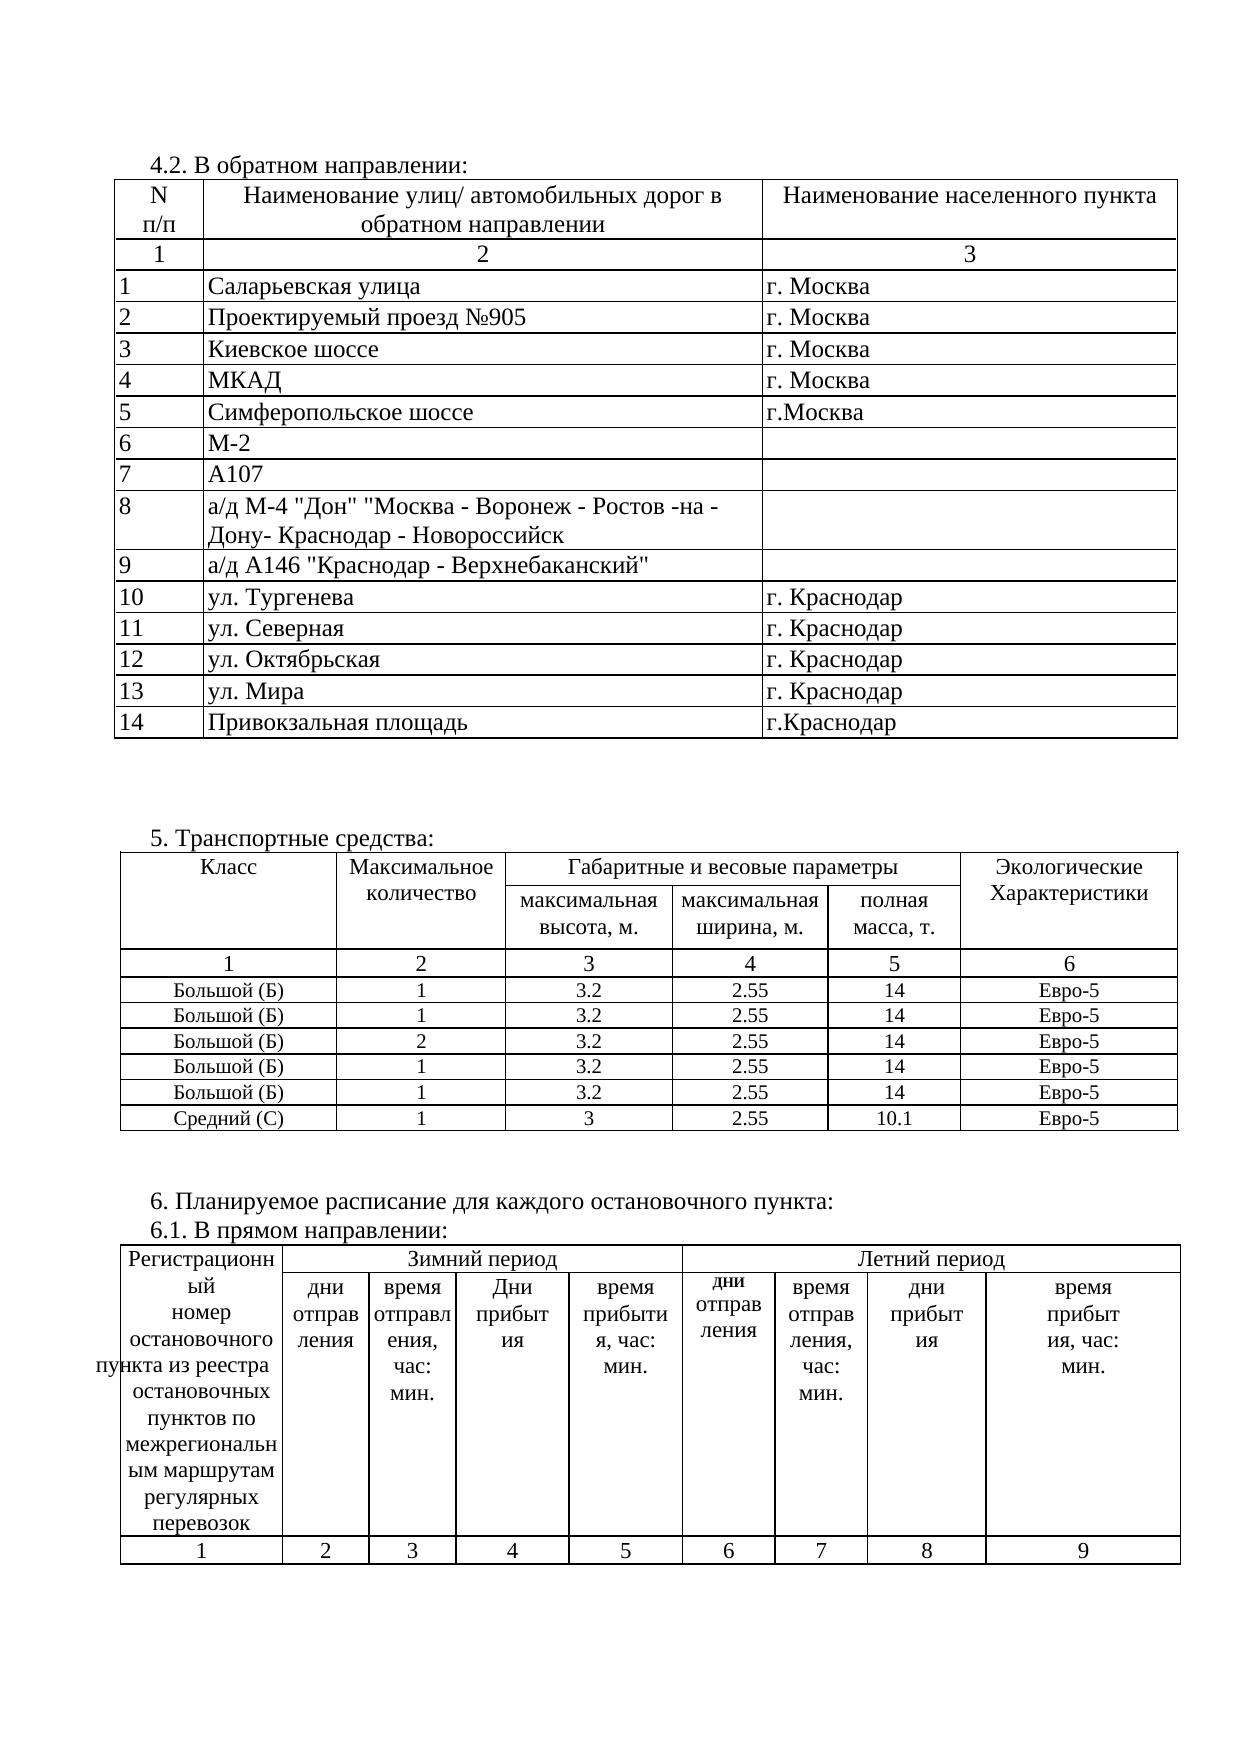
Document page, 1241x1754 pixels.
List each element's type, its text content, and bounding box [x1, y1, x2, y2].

table_cell 1 [337, 1055, 505, 1078]
table_cell полная масса, т. [829, 886, 960, 948]
table_cell г. Краснодар [763, 643, 1177, 674]
table_cell 9 [115, 550, 203, 580]
table_cell 14 [829, 1003, 960, 1027]
table_cell 2.55 [673, 1106, 827, 1130]
table_cell 2 [337, 950, 505, 976]
table_cell 10.1 [829, 1106, 960, 1130]
table_header Экологические Характеристики [961, 853, 1177, 948]
table_cell Большой (Б) [121, 1055, 336, 1078]
table_cell 2 [283, 1537, 368, 1563]
table_cell Проектируемый проезд №905 [204, 302, 762, 332]
table_cell 14 [829, 1055, 960, 1078]
table_header N п/п [115, 180, 203, 238]
table_cell 3.2 [506, 1029, 672, 1053]
table_cell 2.55 [673, 1029, 827, 1053]
table_cell 1 [121, 950, 336, 976]
table_cell время отправ ления, час: мин. [776, 1273, 867, 1535]
table_cell Евро-5 [961, 1055, 1177, 1078]
table_cell Евро-5 [961, 1029, 1177, 1053]
table_cell дни отправ ления [283, 1273, 368, 1535]
table_cell ДНИ отправ ления [683, 1273, 774, 1535]
table_cell 5 [829, 950, 960, 976]
table_cell г. Москва [763, 364, 1177, 395]
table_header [121, 1246, 282, 1535]
table_cell 3 [763, 238, 1177, 269]
table_cell ул. Тургенева [204, 582, 762, 611]
table_cell 9 [987, 1537, 1180, 1563]
table_cell г. Краснодар [763, 674, 1177, 706]
table_cell 3 [506, 1106, 672, 1130]
table_cell а/д М-4 "Дон" "Москва - Воронеж - Ростов -на - Дону- Краснодар - Новороссийск [204, 491, 762, 548]
table_cell 1 [115, 239, 203, 269]
table_cell время прибыти я, час: мин. [570, 1273, 682, 1535]
table_cell Большой (Б) [121, 1080, 336, 1104]
table_cell 14 [829, 1029, 960, 1053]
table_cell 4 [457, 1537, 568, 1563]
table_cell 8 [115, 491, 203, 548]
table_cell 1 [337, 1080, 505, 1104]
table_cell Привокзальная площадь [204, 707, 762, 737]
table_cell [763, 490, 1177, 548]
table_cell 3 [370, 1537, 455, 1563]
table_cell 14 [115, 707, 203, 737]
table_cell Евро-5 [961, 1106, 1177, 1130]
table_cell максимальная ширина, м. [673, 886, 827, 948]
table_cell 2.55 [673, 1080, 827, 1104]
table_cell 12 [115, 644, 203, 674]
table_cell г. Краснодар [763, 580, 1177, 611]
table_cell Большой (Б) [121, 1029, 336, 1053]
table_cell Дни прибыт ия [457, 1273, 568, 1535]
table_cell г. Москва [763, 269, 1177, 301]
table_cell Саларьевская улица [204, 271, 762, 301]
table_cell Большой (Б) [121, 1003, 336, 1027]
table_cell г. Краснодар [763, 611, 1177, 643]
table_cell Евро-5 [961, 978, 1177, 1002]
table_cell 6 [961, 950, 1177, 976]
table_cell 14 [829, 1080, 960, 1104]
table_cell 3 [506, 950, 672, 976]
table_header Наименование населенного пункта [763, 180, 1177, 238]
table_cell МКАД [204, 365, 762, 395]
table_cell ул. Мира [204, 676, 762, 706]
table_cell 2 [115, 302, 203, 332]
table_header Габаритные и весовые параметры [506, 853, 960, 885]
table_cell 1 [337, 978, 505, 1002]
table_cell 4 [673, 950, 827, 976]
text 6.1. В прямом направлении: [150, 1215, 1090, 1244]
table_cell г.Москва [763, 395, 1177, 427]
table_cell 3 [115, 333, 203, 364]
table_cell 3.2 [506, 1003, 672, 1027]
text 5. Транспортные средства: [150, 823, 1090, 851]
table_header Наименование улиц/ автомобильных дорог в обратном направлении [204, 180, 762, 238]
table_cell 11 [115, 613, 203, 643]
table_cell 2.55 [673, 978, 827, 1002]
table_cell Большой (Б) [121, 978, 336, 1002]
table_cell 5 [570, 1537, 682, 1563]
table_cell максимальная высота, м. [506, 886, 672, 948]
table_cell время прибыт ия, час: мин. [987, 1273, 1180, 1535]
table_cell 1 [337, 1106, 505, 1130]
table_cell г. Москва [763, 301, 1177, 332]
table_cell 5 [115, 396, 203, 427]
table_cell Евро-5 [961, 1080, 1177, 1104]
table_cell Средний (С) [121, 1106, 336, 1130]
text 4.2. В обратном направлении: [150, 150, 1090, 179]
table_cell 1 [337, 1003, 505, 1027]
table_cell 2.55 [673, 1055, 827, 1078]
table_cell 14 [829, 978, 960, 1002]
table_cell Симферопольское шоссе [204, 397, 762, 427]
table_cell а/д А146 "Краснодар - Верхнебаканский" [204, 550, 762, 580]
table_cell 7 [776, 1537, 867, 1563]
table_cell [763, 549, 1177, 580]
table_cell дни прибыт ия [868, 1273, 985, 1535]
table_cell 8 [868, 1537, 985, 1563]
table_cell Киевское шоссе [204, 334, 762, 364]
table_cell 4 [115, 365, 203, 395]
table_cell 2 [337, 1029, 505, 1053]
table_cell время отправл ения, час: мин. [370, 1273, 455, 1535]
table_cell А107 [204, 460, 762, 489]
table_cell 2 [204, 240, 762, 269]
table_header Максимальное количество [337, 853, 505, 948]
table_cell 3.2 [506, 978, 672, 1002]
table_cell г.Краснодар [763, 706, 1177, 737]
table_cell 7 [115, 459, 203, 489]
table_cell [763, 458, 1177, 489]
table_cell 2.55 [673, 1003, 827, 1027]
table_cell 1 [121, 1537, 282, 1563]
table_cell Евро-5 [961, 1003, 1177, 1027]
table_header Летний период [683, 1246, 1180, 1272]
text 6. Планируемое расписание для каждого остановочного пункта: [150, 1186, 1090, 1215]
table_cell 6 [115, 428, 203, 458]
table_cell ул. Северная [204, 613, 762, 643]
table_cell 1 [115, 270, 203, 301]
table_cell М-2 [204, 428, 762, 458]
table_cell 13 [115, 675, 203, 706]
table_cell г. Москва [763, 332, 1177, 364]
table_header Зимний период [283, 1246, 682, 1272]
table_cell [763, 427, 1177, 458]
table_cell 3.2 [506, 1055, 672, 1078]
table_cell ул. Октябрьская [204, 645, 762, 674]
table_cell 6 [683, 1537, 774, 1563]
table_cell 10 [115, 581, 203, 611]
table_cell 3.2 [506, 1080, 672, 1104]
table_header Класс [121, 853, 336, 948]
